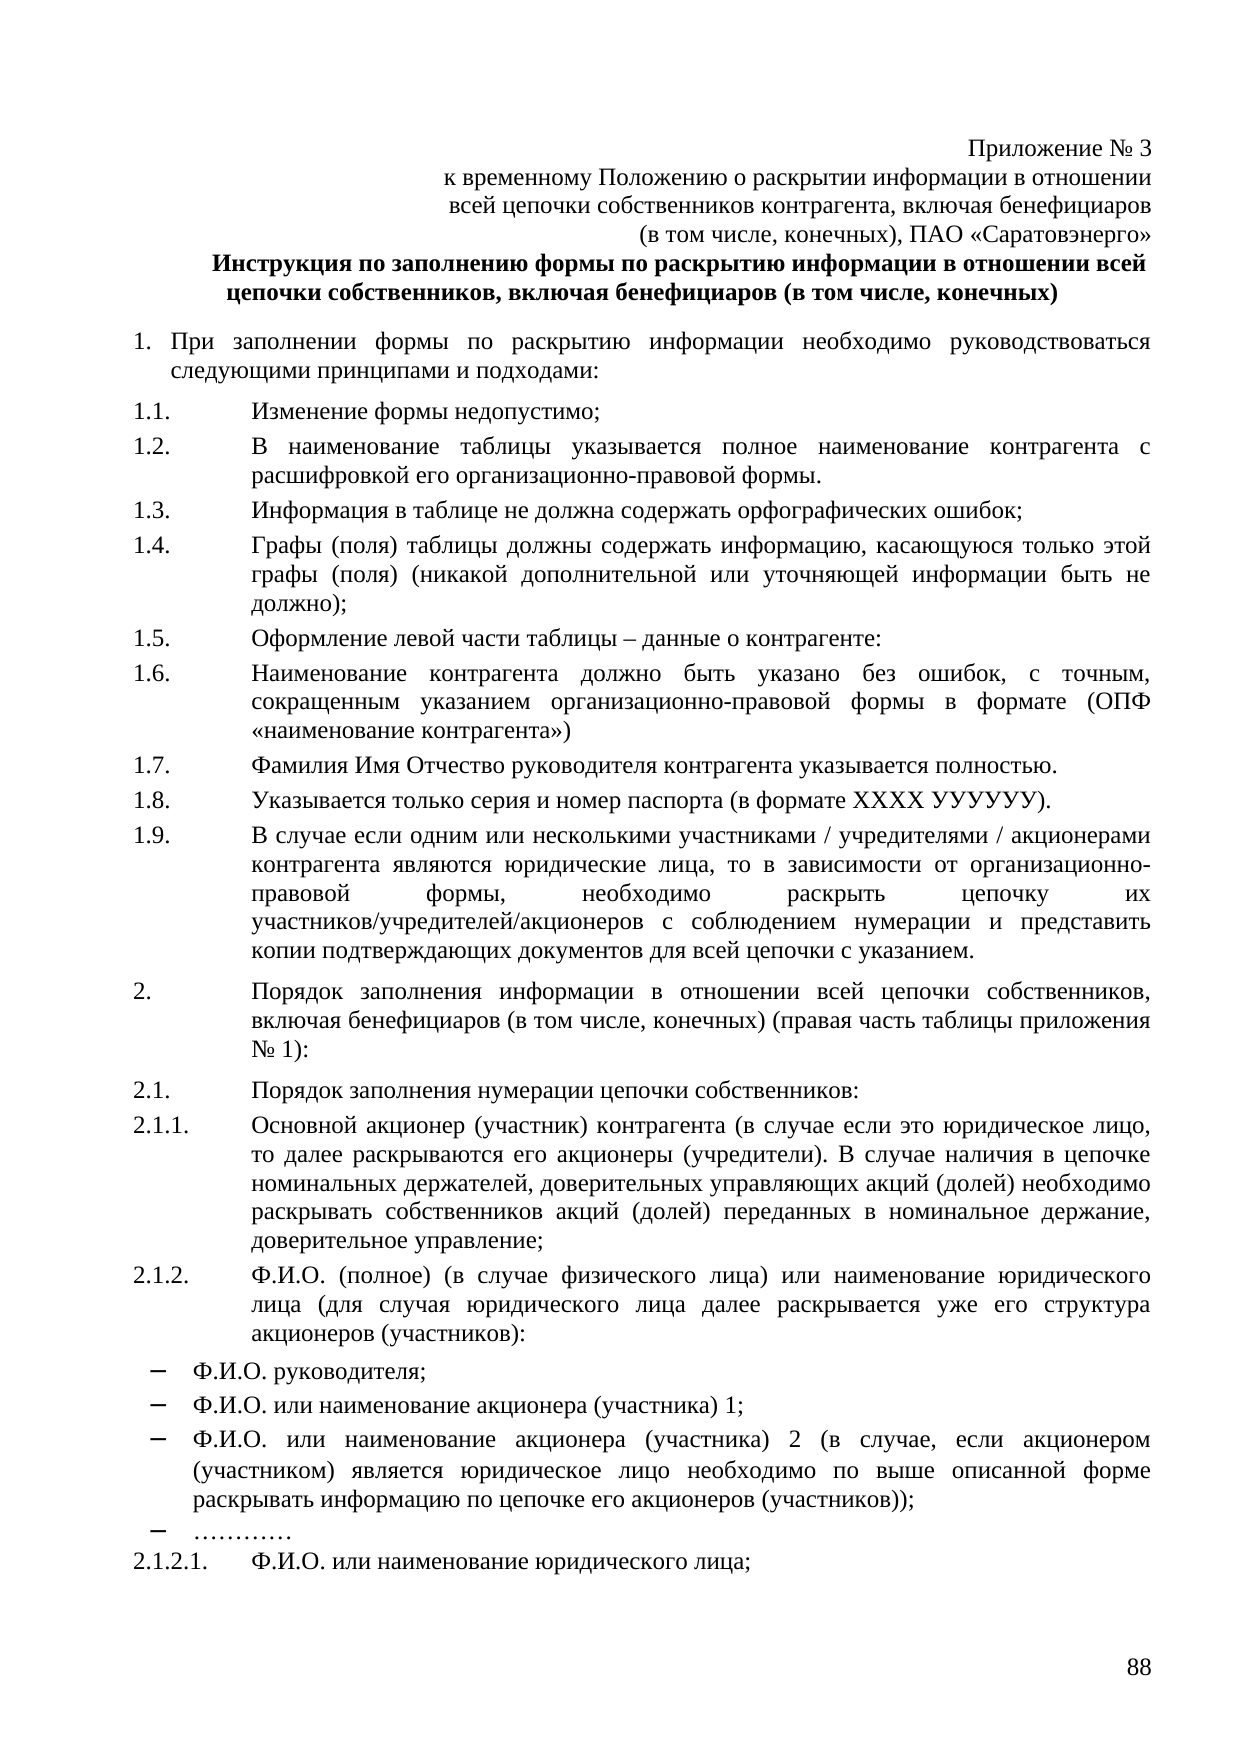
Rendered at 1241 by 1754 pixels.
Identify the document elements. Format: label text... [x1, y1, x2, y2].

list Информация в таблице не должна содержать орфографических ошибок; [133, 495, 1152, 524]
text всей цепочки собственников контрагента, включая бенефициаров [133, 191, 1152, 219]
text Приложение № 3 [133, 133, 1152, 162]
list Ф.И.О. (полное) (в случае физического лица) или наименование юридического лица (для случая юридического лица далее раскрывается уже его структура акционеров (участников): [133, 1260, 1152, 1346]
list В наименование таблицы указывается полное наименование контрагента с расшифровкой его организационно-правовой формы. [133, 431, 1152, 489]
list Ф.И.О. или наименование юридического лица; [133, 1546, 1152, 1575]
list Оформление левой части таблицы – данные о контрагенте: [133, 623, 1152, 651]
text (в том числе, конечных), ПАО «Саратовэнерго» [133, 219, 1152, 248]
text Инструкция по заполнению формы по раскрытию информации в отношении всей цепочки собственников, включая бенефициаров (в том числе, конечных) [133, 248, 1152, 306]
list При заполнении формы по раскрытию информации необходимо руководствоваться следующими принципами и подходами: [133, 326, 1152, 384]
list Графы (поля) таблицы должны содержать информацию, касающуюся только этой графы (поля) (никакой дополнительной или уточняющей информации быть не должно); [133, 530, 1152, 616]
list Наименование контрагента должно быть указано без ошибок, с точным, сокращенным указанием организационно-правовой формы в формате (ОПФ «наименование контрагента») [133, 658, 1152, 744]
list Ф.И.О. или наименование акционера (участника) 2 (в случае, если акционером (участником) является юридическое лицо необходимо по выше описанной форме раскрывать информацию по цепочке его акционеров (участников)); [148, 1421, 1152, 1512]
list ………… [148, 1512, 1152, 1546]
list Фамилия Имя Отчество руководителя контрагента указывается полностью. [133, 750, 1152, 779]
list Порядок заполнения нумерации цепочки собственников: [133, 1075, 1152, 1104]
list Изменение формы недопустимо; [133, 396, 1152, 425]
list Ф.И.О. или наименование акционера (участника) 1; [148, 1387, 1152, 1421]
list Порядок заполнения информации в отношении всей цепочки собственников, включая бенефициаров (в том числе, конечных) (правая часть таблицы приложения № 1): [133, 976, 1152, 1063]
list Ф.И.О. руководителя; [148, 1353, 1152, 1387]
list В случае если одним или несколькими участниками / учредителями / акционерами контрагента являются юридические лица, то в зависимости от организационно-правовой формы, необходимо раскрыть цепочку их участников/учредителей/акционеров с соблюдением нумерации и представить копии подтверждающих документов для всей цепочки с указанием. [133, 820, 1152, 964]
list Указывается только серия и номер паспорта (в формате ХХХХ УУУУУУ). [133, 785, 1152, 814]
list Основной акционер (участник) контрагента (в случае если это юридическое лицо, то далее раскрываются его акционеры (учредители). В случае наличия в цепочке номинальных держателей, доверительных управляющих акций (долей) необходимо раскрывать собственников акций (долей) переданных в номинальное держание, доверительное управление; [133, 1110, 1152, 1254]
text к временному Положению о раскрытии информации в отношении [133, 162, 1152, 191]
